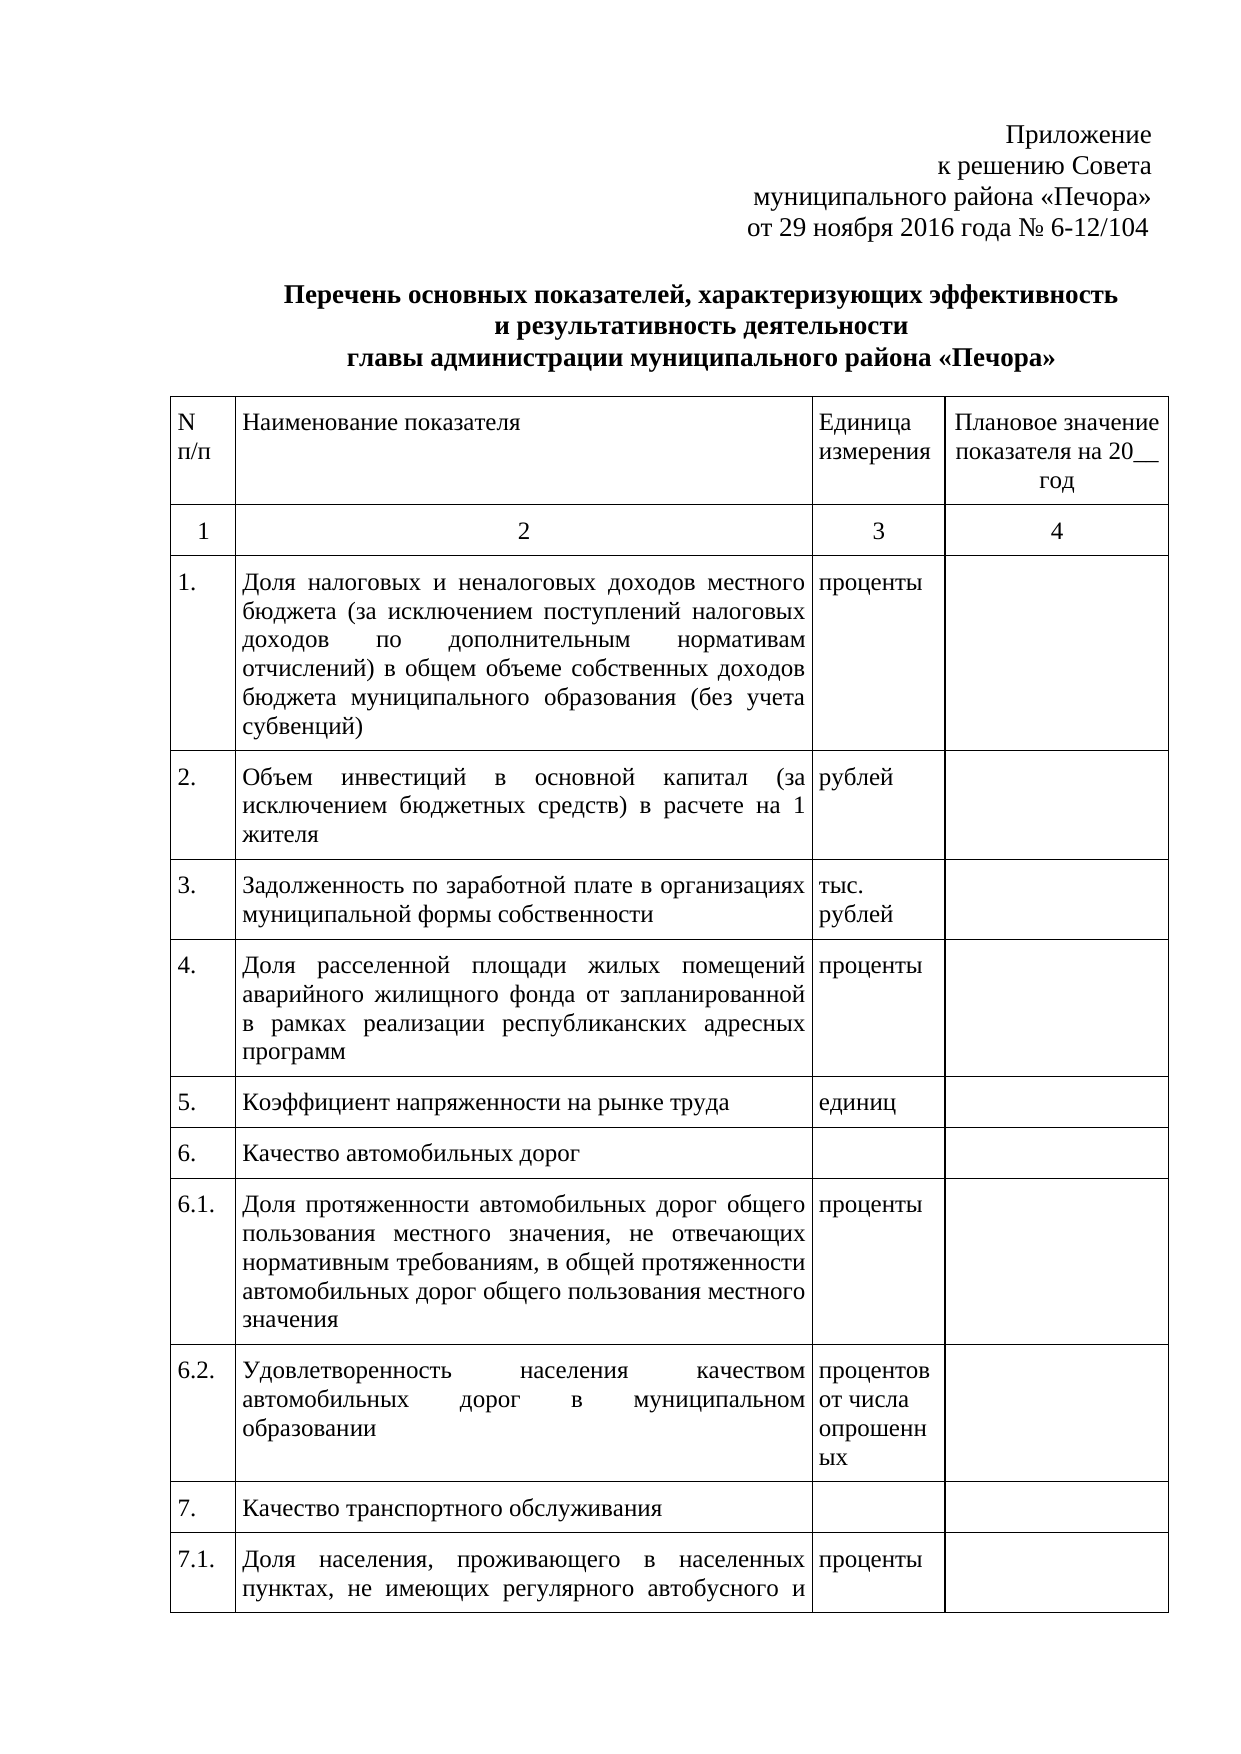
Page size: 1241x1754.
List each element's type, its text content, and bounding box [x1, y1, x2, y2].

table_cell [946, 751, 1168, 859]
table_cell 2 [236, 505, 812, 555]
table_cell [813, 1128, 944, 1178]
table_header N п/п [171, 397, 235, 504]
table_cell единиц [813, 1077, 944, 1127]
table_cell [946, 1345, 1168, 1481]
table_cell Задолженность по заработной плате в организациях муниципальной формы собственности [236, 860, 812, 938]
table_cell [946, 1482, 1168, 1532]
table_cell процентов от числа опрошенных [813, 1345, 944, 1481]
table_cell [946, 1077, 1168, 1127]
table_cell [946, 1179, 1168, 1344]
table_cell Объем инвестиций в основной капитал (за исключением бюджетных средств) в расчете на 1 жителя [236, 751, 812, 859]
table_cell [236, 1533, 812, 1612]
table_header Единица измерения [813, 397, 944, 504]
table_cell 6.2. [171, 1345, 235, 1481]
table_cell проценты [813, 940, 944, 1076]
text Приложение [177, 118, 1152, 149]
table_cell 7.1. [171, 1533, 235, 1612]
table_cell 2. [171, 751, 235, 859]
table_cell [946, 860, 1168, 938]
table_cell Коэффициент напряженности на рынке труда [236, 1077, 812, 1127]
table_header Наименование показателя [236, 397, 812, 504]
table_cell Качество автомобильных дорог [236, 1128, 812, 1178]
table_cell Доля налоговых и неналоговых доходов местного бюджета (за исключением поступлений налоговых доходов по дополнительным нормативам отчислений) в общем объеме собственных доходов бюджета муниципального образования (без учета субвенций) [236, 556, 812, 750]
table_cell [946, 556, 1168, 750]
text и результативность деятельности [177, 309, 1152, 341]
table_cell тыс. рублей [813, 860, 944, 938]
text муниципального района «Печора» [177, 180, 1152, 212]
table_cell 1 [171, 505, 235, 555]
table_cell [813, 1482, 944, 1532]
text к решению Совета [177, 149, 1152, 180]
table_cell 4 [946, 505, 1168, 555]
text Перечень основных показателей, характеризующих эффективность [177, 278, 1152, 309]
table_cell проценты [813, 556, 944, 750]
text главы администрации муниципального района «Печора» [177, 341, 1152, 372]
table_cell 3 [813, 505, 944, 555]
table_cell Качество транспортного обслуживания [236, 1482, 812, 1532]
table_cell 6. [171, 1128, 235, 1178]
table_cell 7. [171, 1482, 235, 1532]
table_header Плановое значение показателя на 20__ год [946, 397, 1168, 504]
table_cell 3. [171, 860, 235, 938]
text от 29 ноября 2016 года № 6-12/104 [177, 212, 1152, 243]
table_cell проценты [813, 1533, 944, 1612]
table_cell 6.1. [171, 1179, 235, 1344]
table_cell рублей [813, 751, 944, 859]
table_cell 1. [171, 556, 235, 750]
table_cell Удовлетворенность населения качеством автомобильных дорог в муниципальном образовании [236, 1345, 812, 1481]
table_cell Доля протяженности автомобильных дорог общего пользования местного значения, не отвечающих нормативным требованиям, в общей протяженности автомобильных дорог общего пользования местного значения [236, 1179, 812, 1344]
table_cell 5. [171, 1077, 235, 1127]
table_cell проценты [813, 1179, 944, 1344]
table_cell Доля расселенной площади жилых помещений аварийного жилищного фонда от запланированной в рамках реализации республиканских адресных программ [236, 940, 812, 1076]
table_cell [946, 940, 1168, 1076]
table_cell [946, 1128, 1168, 1178]
table_cell [946, 1533, 1168, 1612]
table_cell 4. [171, 940, 235, 1076]
